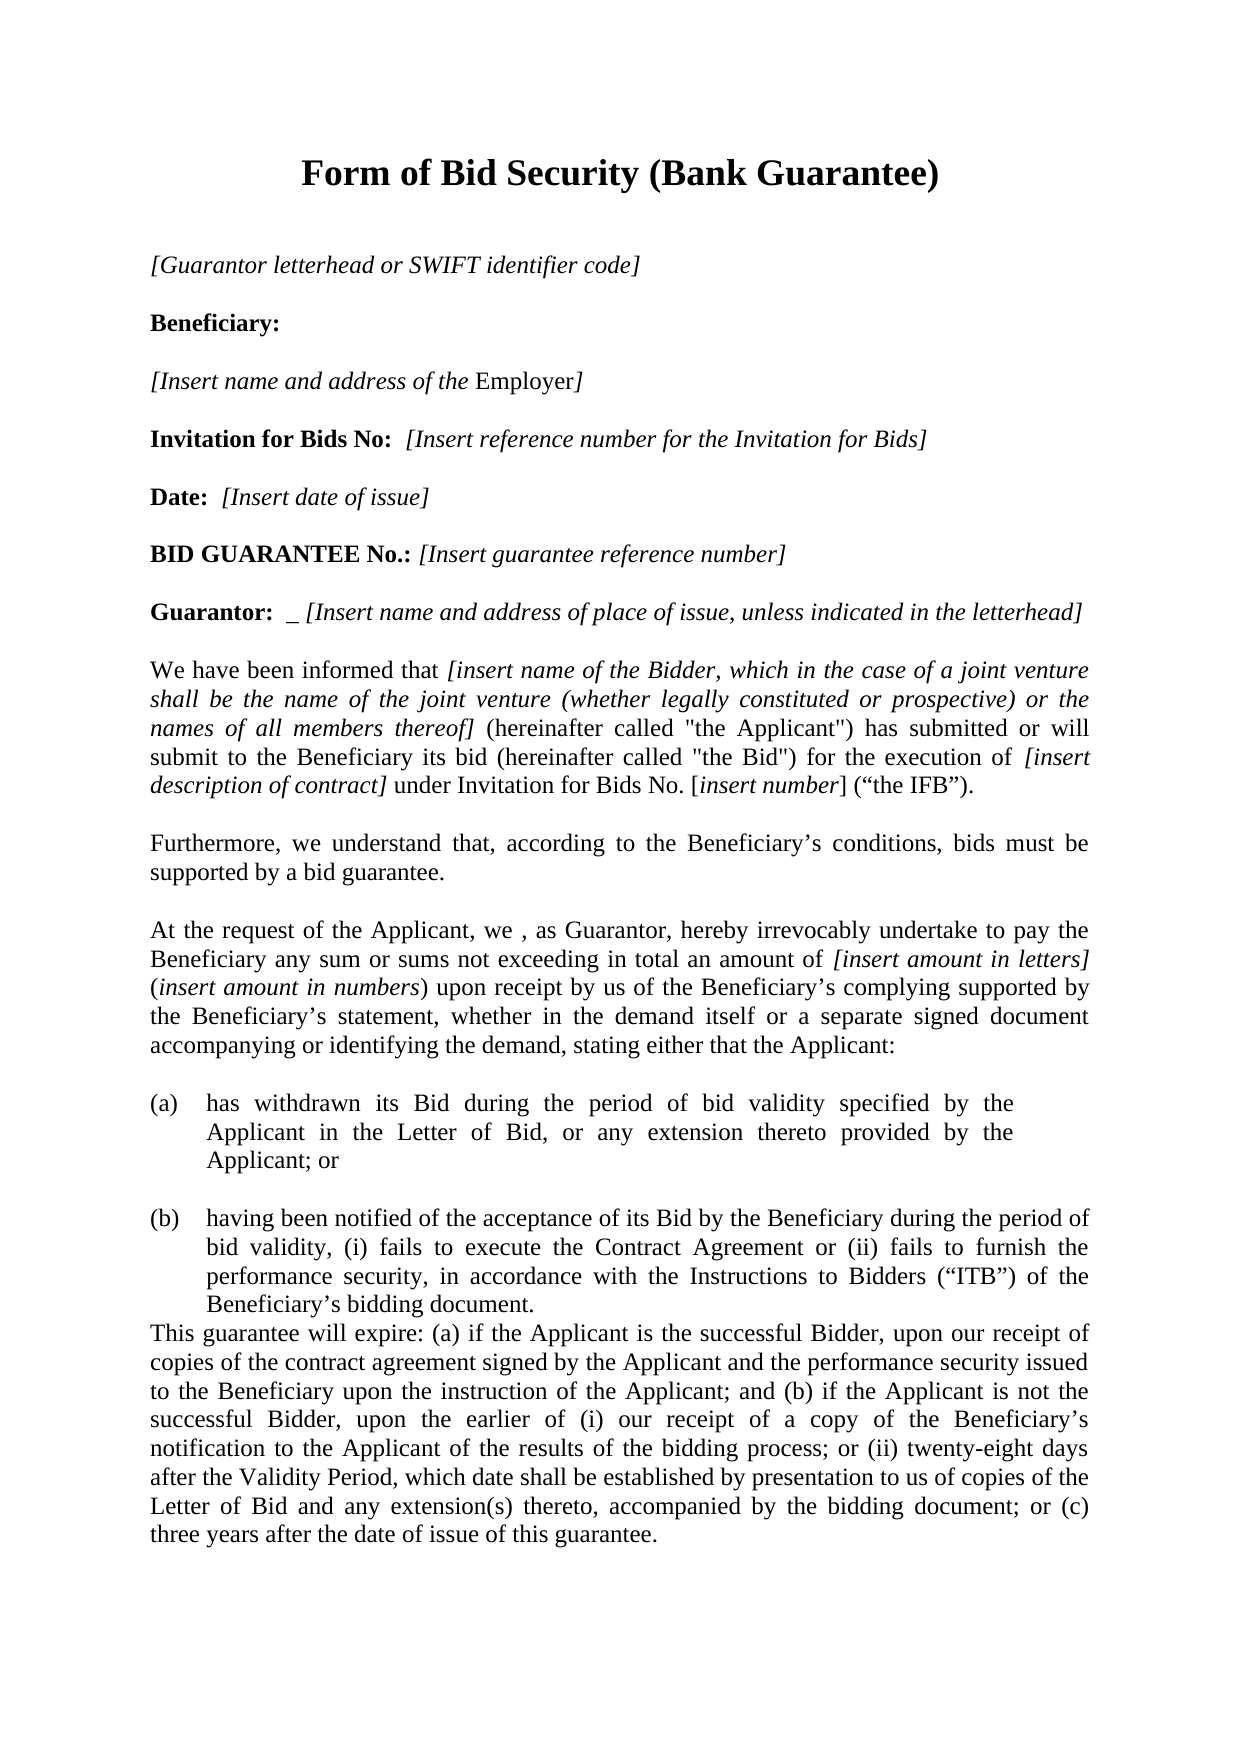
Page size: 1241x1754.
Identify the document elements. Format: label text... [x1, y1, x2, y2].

text We have been informed that [insert name of the Bidder, which in the case of a joint venture shall be the name of the joint venture (whether legally constituted or prospective) or the names of all members thereof] (hereinafter called "the Applicant") has submitted or will submit to the Beneficiary its bid (hereinafter called "the Bid") for the execution of [insert description of contract] under Invitation for Bids No. [insert number] (“the IFB”). [150, 655, 1090, 799]
text This guarantee will expire: (a) if the Applicant is the successful Bidder, upon our receipt of copies of the contract agreement signed by the Applicant and the performance security issued to the Beneficiary upon the instruction of the Applicant; and (b) if the Applicant is not the successful Bidder, upon the earlier of (i) our receipt of a copy of the Beneficiary’s notification to the Applicant of the results of the bidding process; or (ii) twenty-eight days after the Validity Period, which date shall be established by presentation to us of copies of the Letter of Bid and any extension(s) thereto, accompanied by the bidding document; or (c) three years after the date of issue of this guarantee. [150, 1318, 1090, 1548]
text (a) has withdrawn its Bid during the period of bid validity specified by the Applicant in the Letter of Bid, or any extension thereto provided by the Applicant; or [150, 1088, 1015, 1174]
text Beneficiary: [150, 308, 1090, 337]
text Invitation for Bids No: [Insert reference number for the Invitation for Bids] [150, 424, 1090, 452]
text Form of Bid Security (Bank Guarantee) [150, 150, 1090, 193]
text Date: [Insert date of issue] [150, 482, 1090, 510]
text BID GUARANTEE No.: [Insert guarantee reference number] [150, 539, 1090, 568]
text Guarantor: _ [Insert name and address of place of issue, unless indicated in the letterhead] [150, 597, 1090, 626]
text Furthermore, we understand that, according to the Beneficiary’s conditions, bids must be supported by a bid guarantee. [150, 828, 1090, 886]
text At the request of the Applicant, we , as Guarantor, hereby irrevocably undertake to pay the Beneficiary any sum or sums not exceeding in total an amount of [insert amount in letters] (insert amount in numbers) upon receipt by us of the Beneficiary’s complying supported by the Beneficiary’s statement, whether in the demand itself or a separate signed document accompanying or identifying the demand, stating either that the Applicant: [150, 915, 1090, 1059]
text (b) having been notified of the acceptance of its Bid by the Beneficiary during the period of bid validity, (i) fails to execute the Contract Agreement or (ii) fails to furnish the performance security, in accordance with the Instructions to Bidders (“ITB”) of the Beneficiary’s bidding document. [150, 1203, 1090, 1318]
text [Insert name and address of the Employer] [150, 366, 1090, 394]
text [Guarantor letterhead or SWIFT identifier code] [150, 250, 1090, 279]
